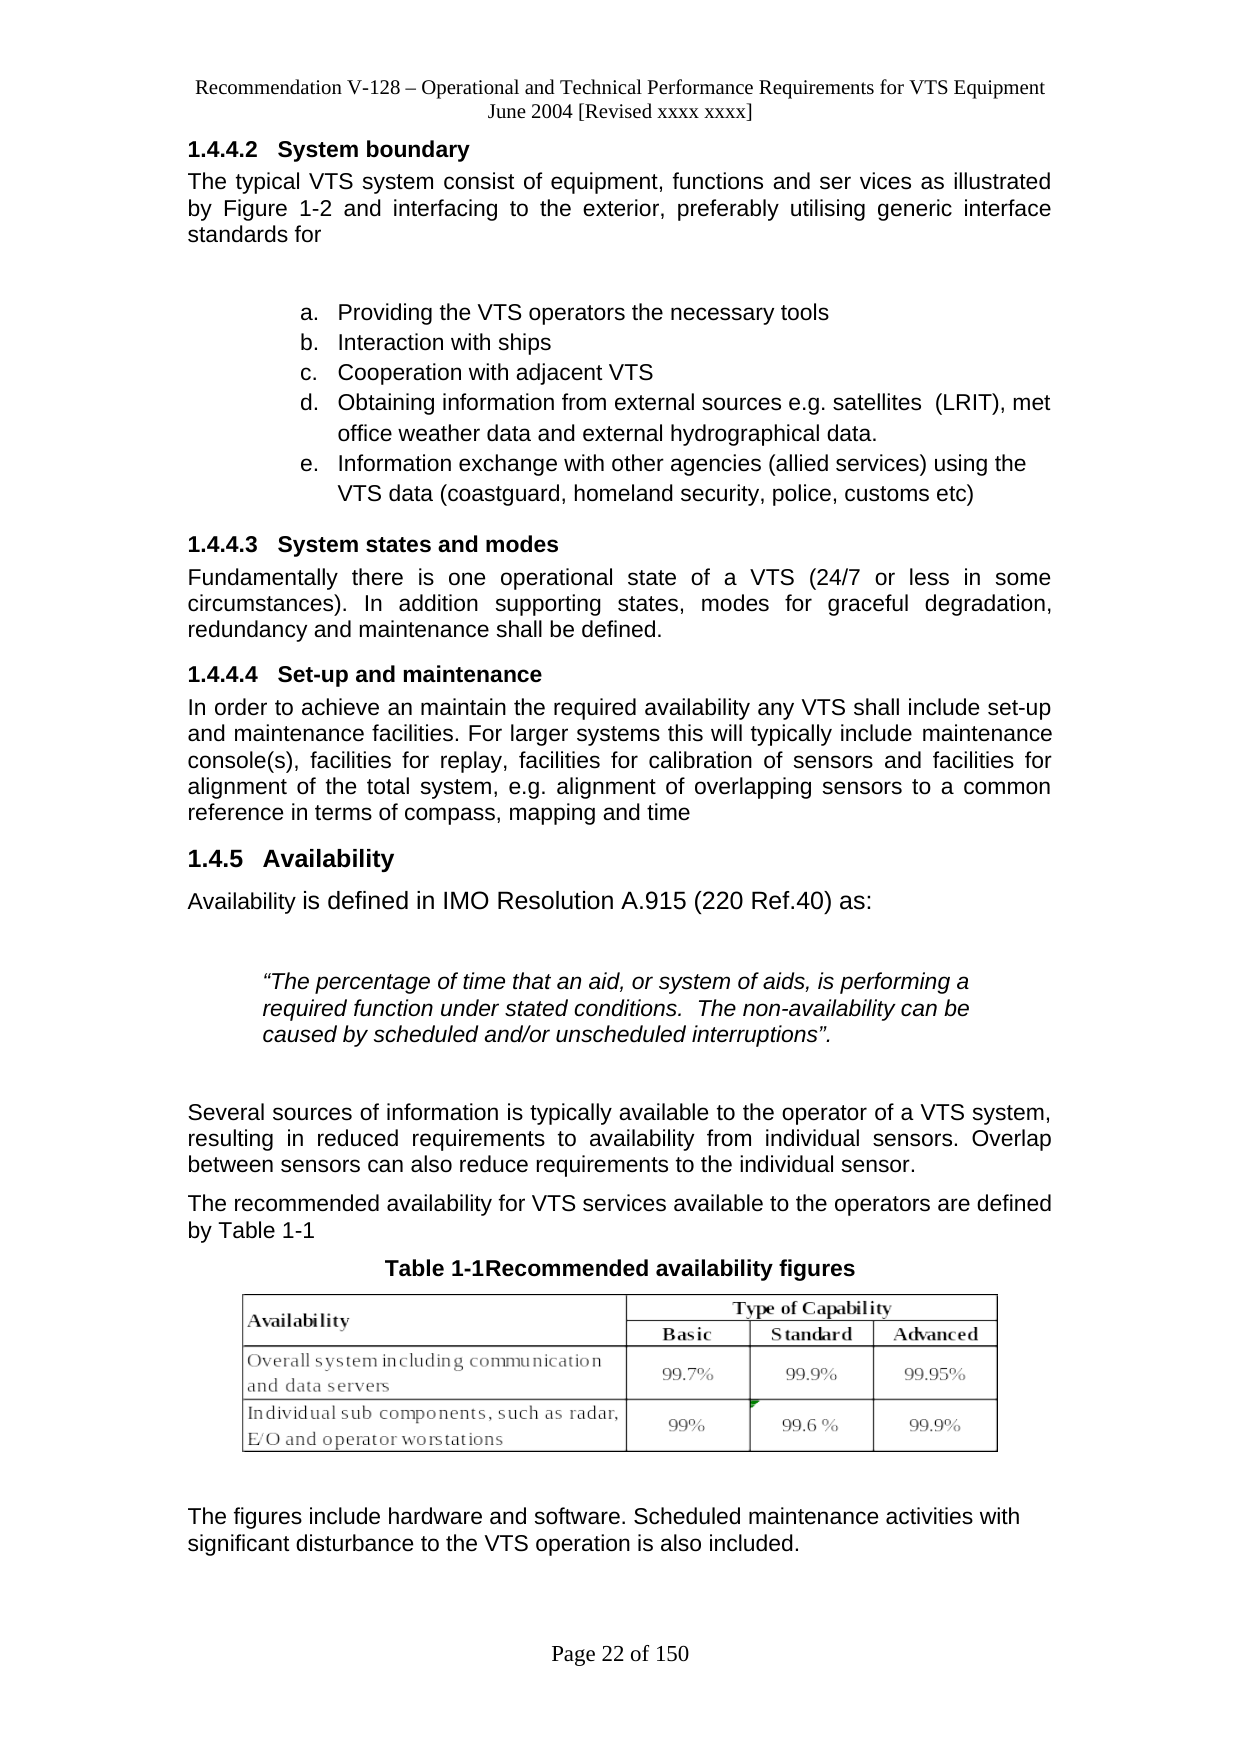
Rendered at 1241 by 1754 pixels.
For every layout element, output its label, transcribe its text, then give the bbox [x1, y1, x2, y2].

text Fundamentally there is one operational state of a VTS (24/7 or less in some circumstances). In addition supporting states, modes for graceful degradation, redundancy and maintenance shall be defined. [187, 563, 1053, 643]
text The recommended availability for VTS services available to the operators are defined by Table 1-1 [187, 1190, 1053, 1243]
text In order to achieve an maintain the required availability any VTS shall include set-up and maintenance facilities. For larger systems this will typically include maintenance console(s), facilities for replay, facilities for calibration of sensors and facilities for alignment of the total system, e.g. alignment of overlapping sensors to a common reference in terms of compass, mapping and time [187, 694, 1053, 826]
subtitle Availability [187, 844, 1053, 873]
text Table 1-1 Recommended availability figures [187, 1255, 1053, 1282]
text The figures include hardware and software. Scheduled maintenance activities with significant disturbance to the VTS operation is also included. [187, 1503, 1053, 1556]
text “The percentage of time that an aid, or system of aids, is performing a required function under stated conditions. The non-availability can be caused by scheduled and/or unscheduled interruptions”. [262, 968, 970, 1047]
subtitle System boundary [187, 136, 1053, 162]
subtitle System states and modes [187, 531, 1053, 557]
text Several sources of information is typically available to the operator of a VTS system, resulting in reduced requirements to availability from individual sensors. Overlap between sensors can also reduce requirements to the individual sensor. [187, 1099, 1053, 1178]
list Cooperation with adjacent VTS [300, 359, 1053, 385]
list Providing the VTS operators the necessary tools [300, 299, 1053, 325]
text The typical VTS system consist of equipment, functions and ser vices as illustrated by Figure 1-2 and interfacing to the exterior, preferably utilising generic interface standards for [187, 168, 1053, 247]
list Obtaining information from external sources e.g. satellites (LRIT), met office weather data and external hydrographical data. [300, 389, 1053, 446]
list Interaction with ships [300, 329, 1053, 355]
subtitle Set-up and maintenance [187, 661, 1053, 688]
list Information exchange with other agencies (allied services) using the VTS data (coastguard, homeland security, police, customs etc) [300, 450, 1053, 506]
text Availability is defined in IMO Resolution A.915 (220 Ref.40) as: [187, 886, 1053, 914]
